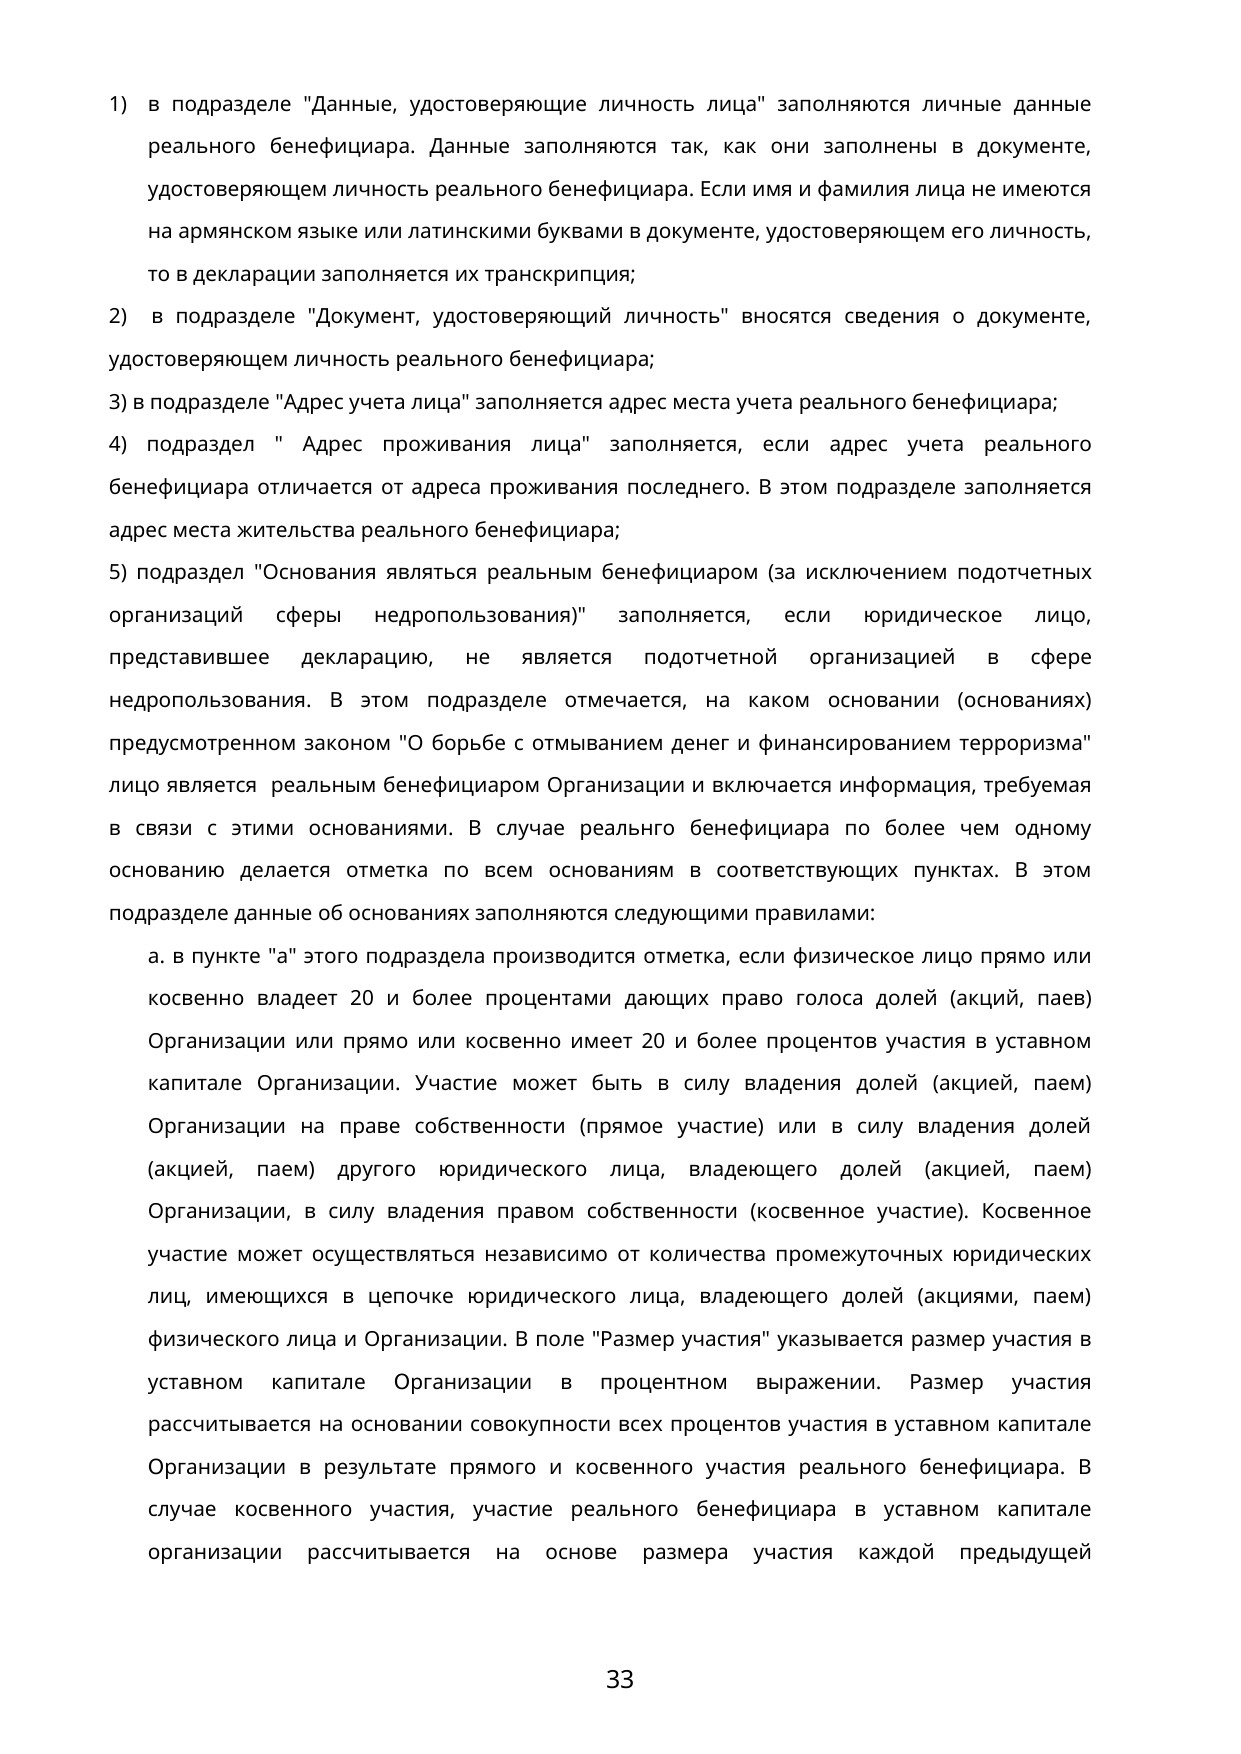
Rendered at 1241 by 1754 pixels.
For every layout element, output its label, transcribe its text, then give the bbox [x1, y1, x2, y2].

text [148, 941, 1092, 1566]
text 3) в подразделе "Адрес учета лица" заполняется адрес места учета реального бенефициара; [109, 387, 1092, 415]
list в подразделе "Данные, удостоверяющие личность лица" заполняются личные данные реального бенефициара. Данные заполняются так, как они заполнены в документе, удостоверяющем личность реального бенефициара. Если имя и фамилия лица не имеются на армянском языке или латинскими буквами в документе, удостоверяющем его личность, то в декларации заполняется их транскрипция; [109, 89, 1092, 287]
text 2) в подразделе "Документ, удостоверяющий личность" вносятся сведения о документе, удостоверяющем личность реального бенефициара; [109, 302, 1092, 373]
text 5) подраздел "Основания являться реальным бенефициаром (за исключением подотчетных организаций сферы недропользования)" заполняется, если юридическое лицо, представившее декларацию, не является подотчетной организацией в сфере недропользования. В этом подразделе отмечается, на каком основании (основаниях) предусмотренном законом "О борьбе с отмыванием денег и финансированием терроризма" лицо является реальным бенефициаром Организации и включается информация, требуемая в связи с этими основаниями. В случае реальнго бенефициара по более чем одному основанию делается отметка по всем основаниям в соответствующих пунктах. В этом подразделе данные об основаниях заполняются следующими правилами: [109, 557, 1092, 927]
text 4) подраздел " Адрес проживания лица" заполняется, если адрес учета реального бенефициара отличается от адреса проживания последнего. В этом подразделе заполняется адрес места жительства реального бенефициара; [109, 429, 1092, 543]
